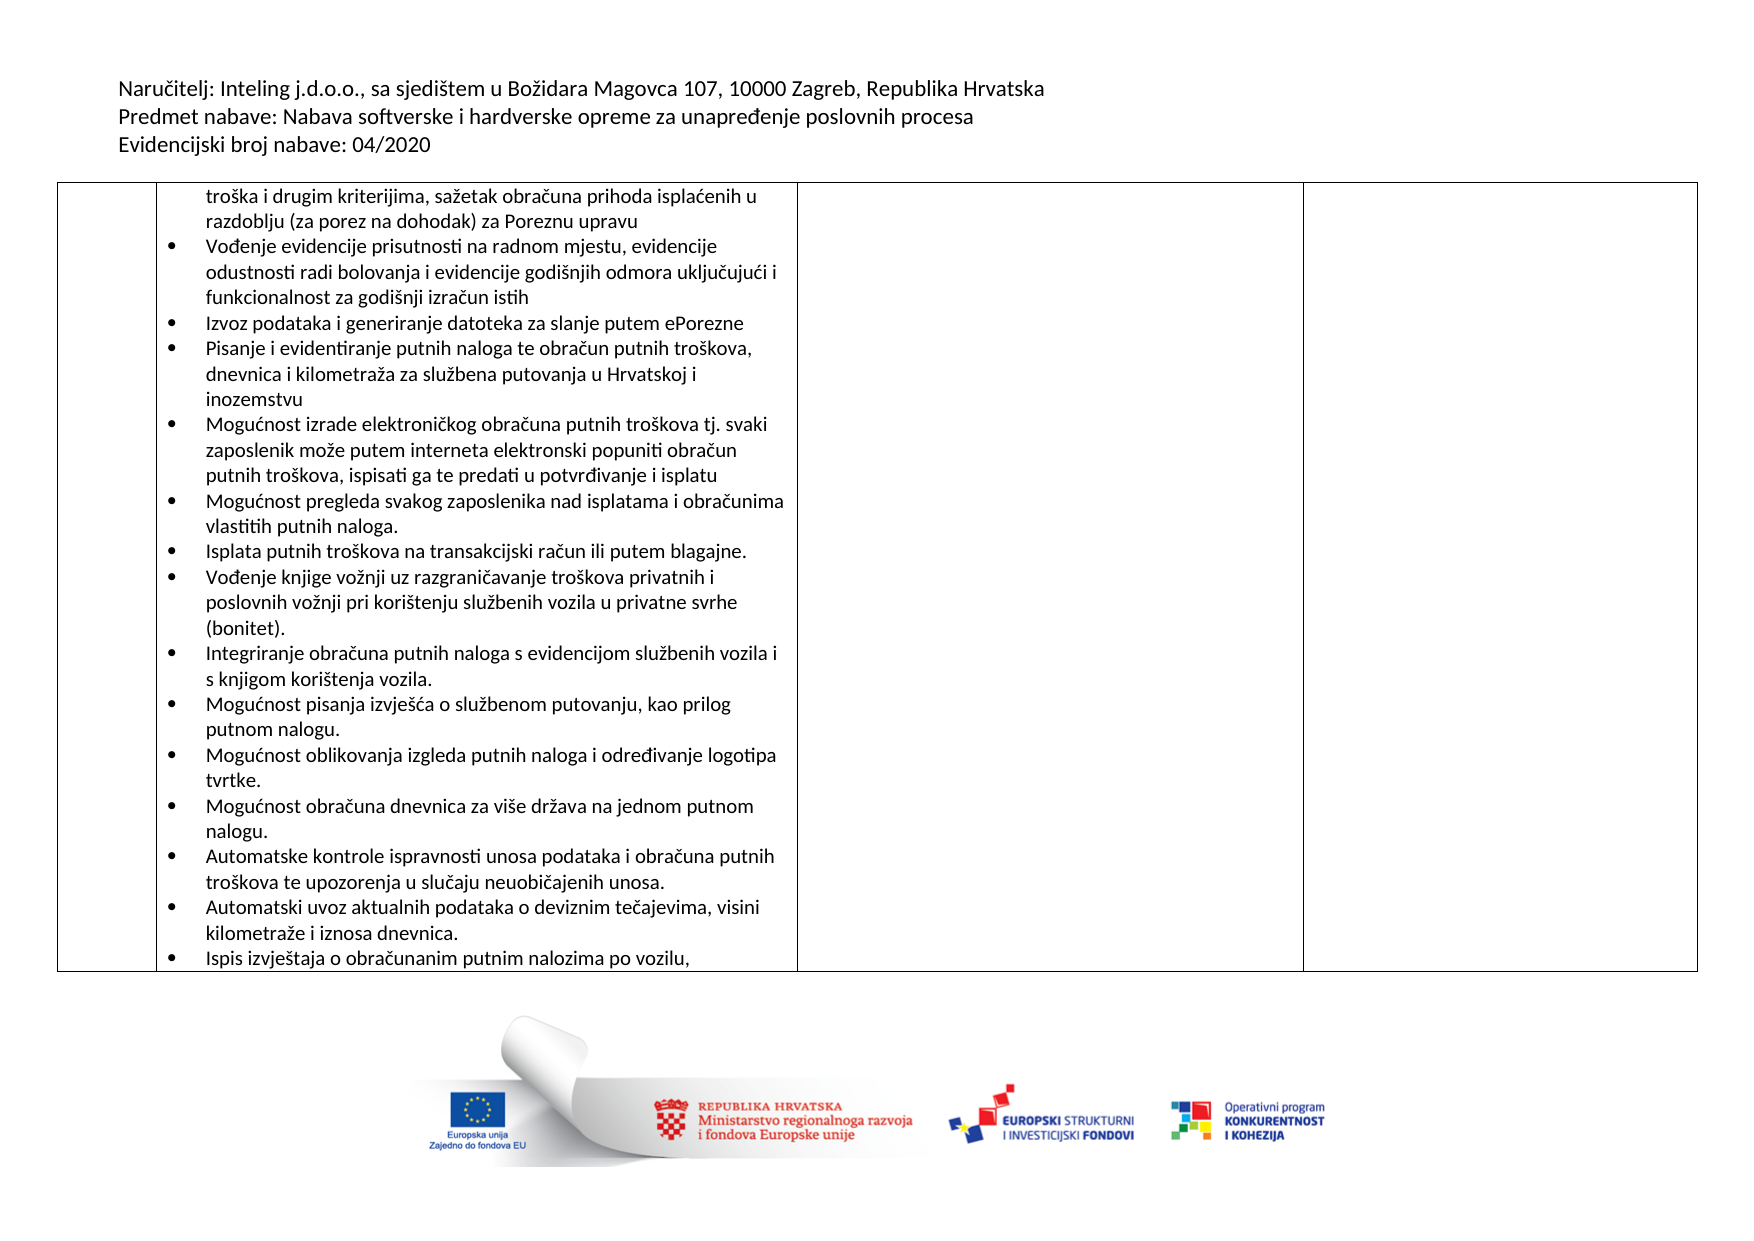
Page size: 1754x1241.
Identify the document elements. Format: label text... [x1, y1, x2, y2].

picture [404, 1002, 1350, 1167]
table_cell [1304, 183, 1697, 971]
table_cell [798, 183, 1303, 971]
